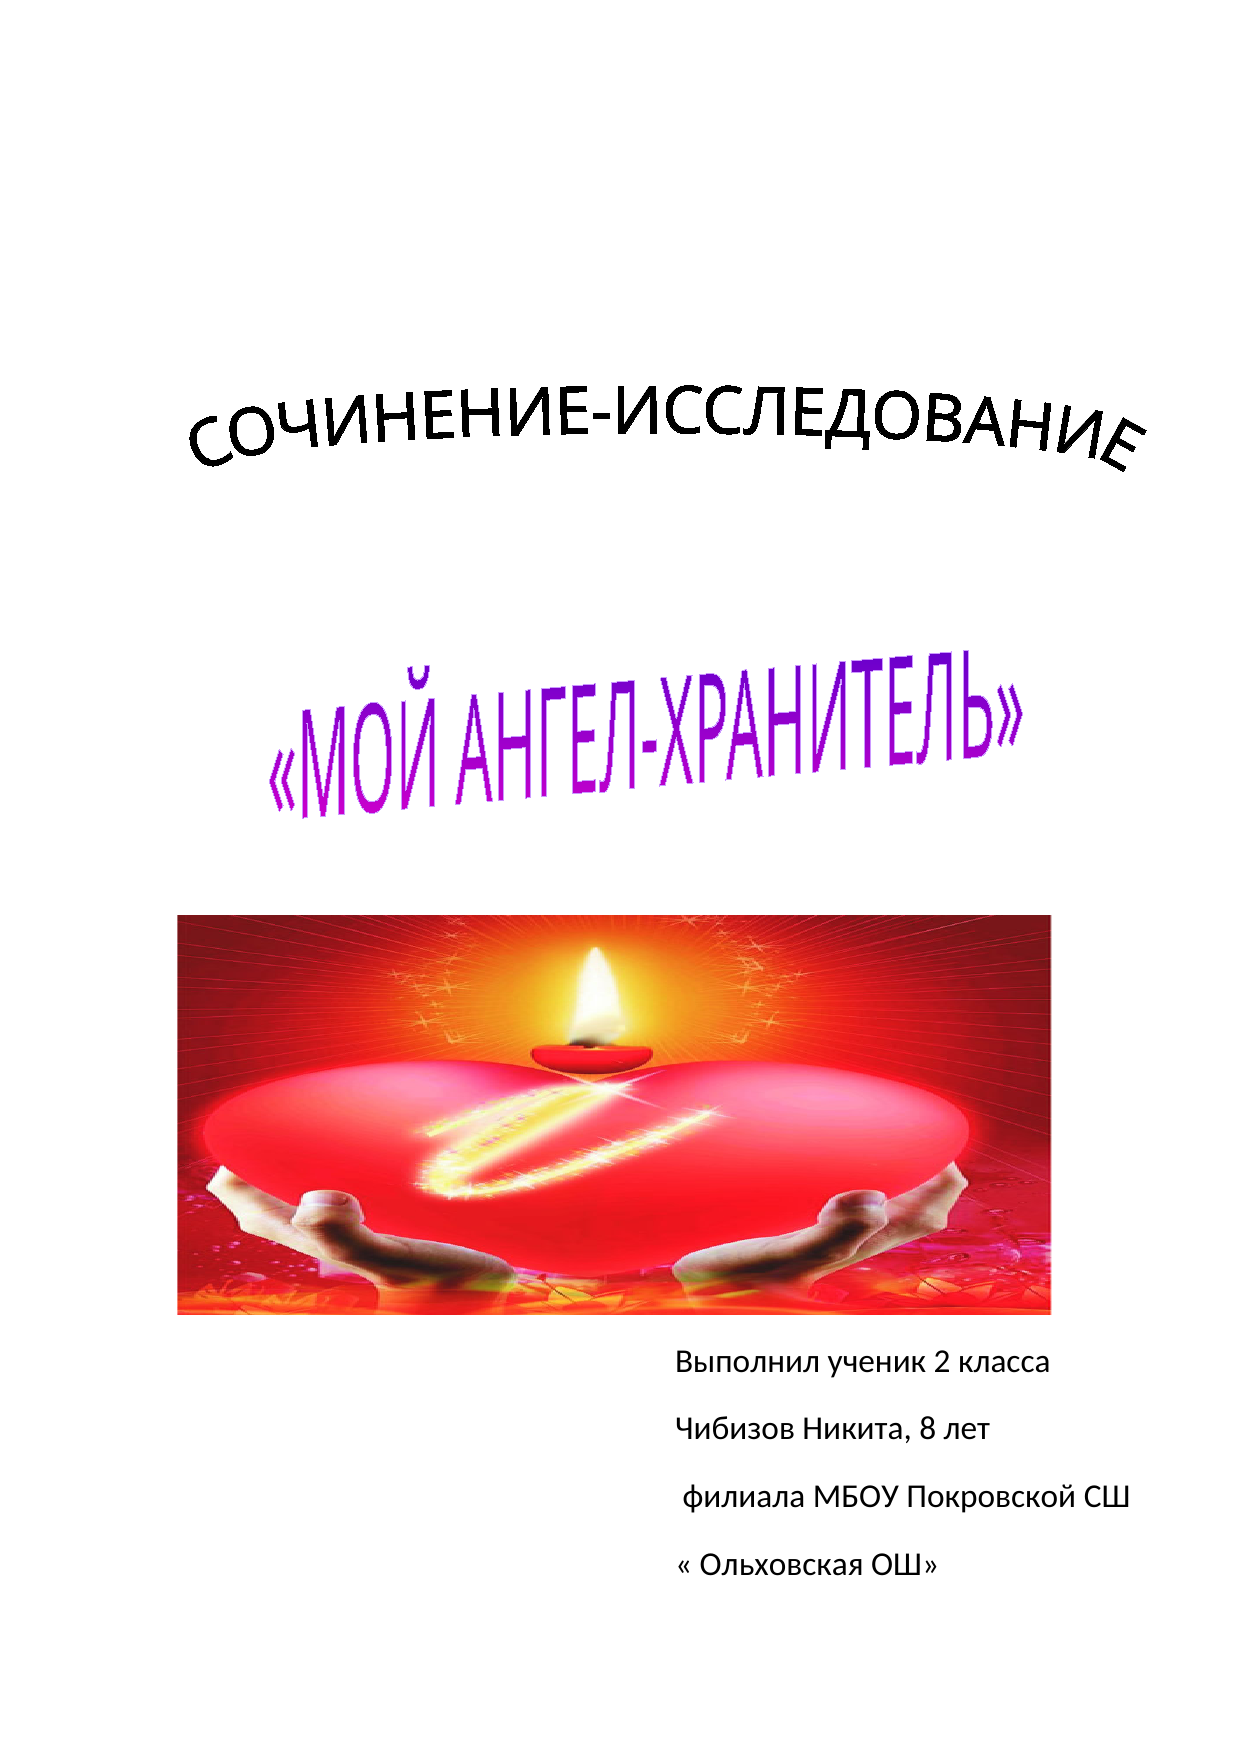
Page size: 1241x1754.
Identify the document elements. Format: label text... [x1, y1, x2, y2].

picture [177, 915, 1052, 1315]
text филиала МБОУ Покровской СШ [177, 1475, 1152, 1516]
text « Ольховская ОШ» [177, 1542, 1152, 1583]
text Выполнил ученик 2 класса [177, 1340, 1152, 1380]
text Чибизов Никита, 8 лет [177, 1407, 1152, 1448]
